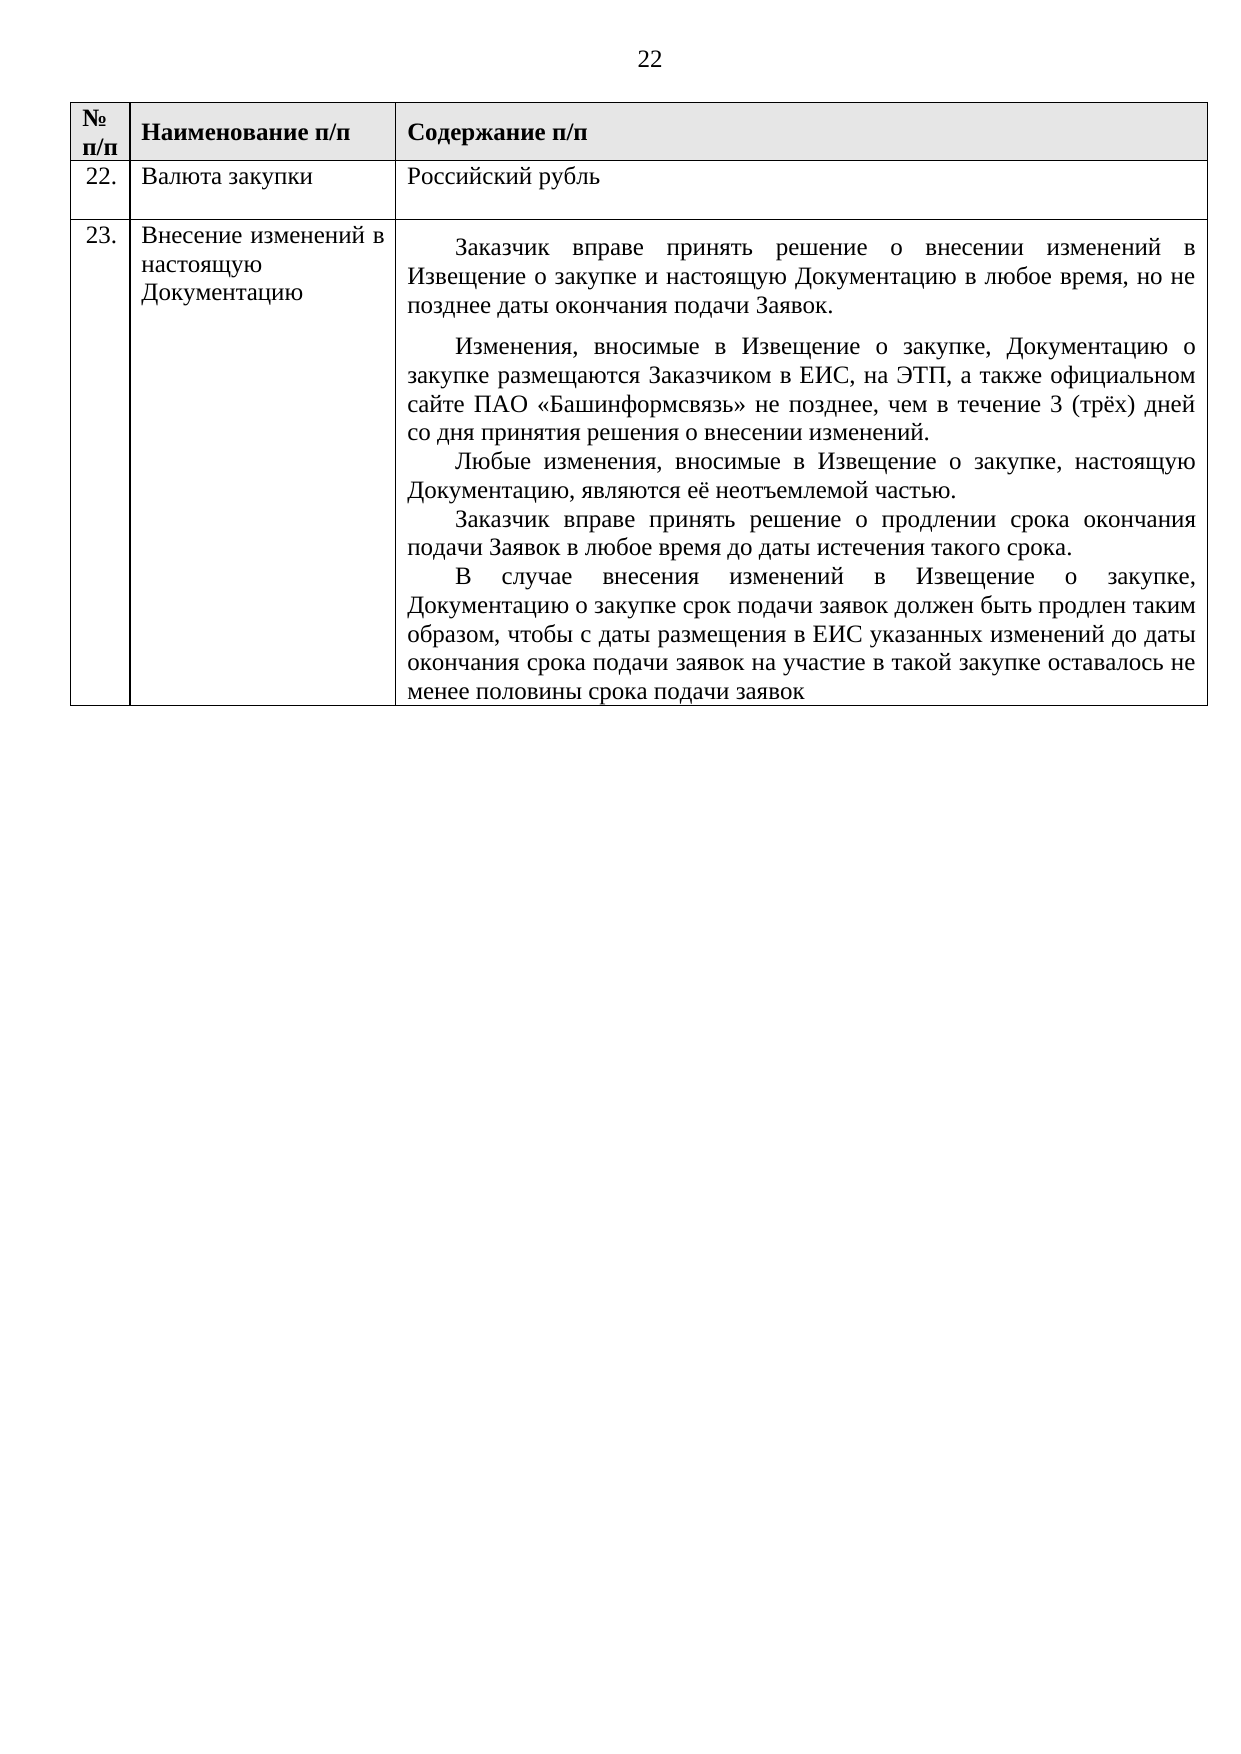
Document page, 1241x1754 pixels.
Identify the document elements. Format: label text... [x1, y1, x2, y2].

table_cell [71, 161, 129, 219]
table_cell Валюта закупки [131, 161, 395, 219]
table_cell Заказчик вправе принять решение о внесении изменений в Извещение о закупке и настоящую Документацию в любое время, но не позднее даты окончания подачи Заявок. Изменения, вносимые в Извещение о закупке, Документацию о закупке размещаются Заказчиком в ЕИС, на ЭТП, а также официальном сайте ПАО «Башинформсвязь» не позднее, чем в течение 3 (трёх) дней со дня принятия решения о внесении изменений. Любые изменения, вносимые в Извещение о закупке, настоящую Документацию, являются её неотъемлемой частью. Заказчик вправе принять решение о продлении срока окончания подачи Заявок в любое время до даты истечения такого срока. В случае внесения изменений в Извещение о закупке, Документацию о закупке срок подачи заявок должен быть продлен таким образом, чтобы с даты размещения в ЕИС указанных изменений до даты окончания срока подачи заявок на участие в такой закупке оставалось не менее половины срока подачи заявок [396, 220, 1207, 705]
table_cell [71, 220, 129, 705]
table_header № п/п [71, 103, 129, 160]
table_cell Российский рубль [396, 161, 1207, 219]
table_cell Внесение изменений в настоящую Документацию [131, 220, 395, 705]
table_header Содержание п/п [396, 103, 1207, 160]
table_header Наименование п/п [131, 103, 395, 160]
